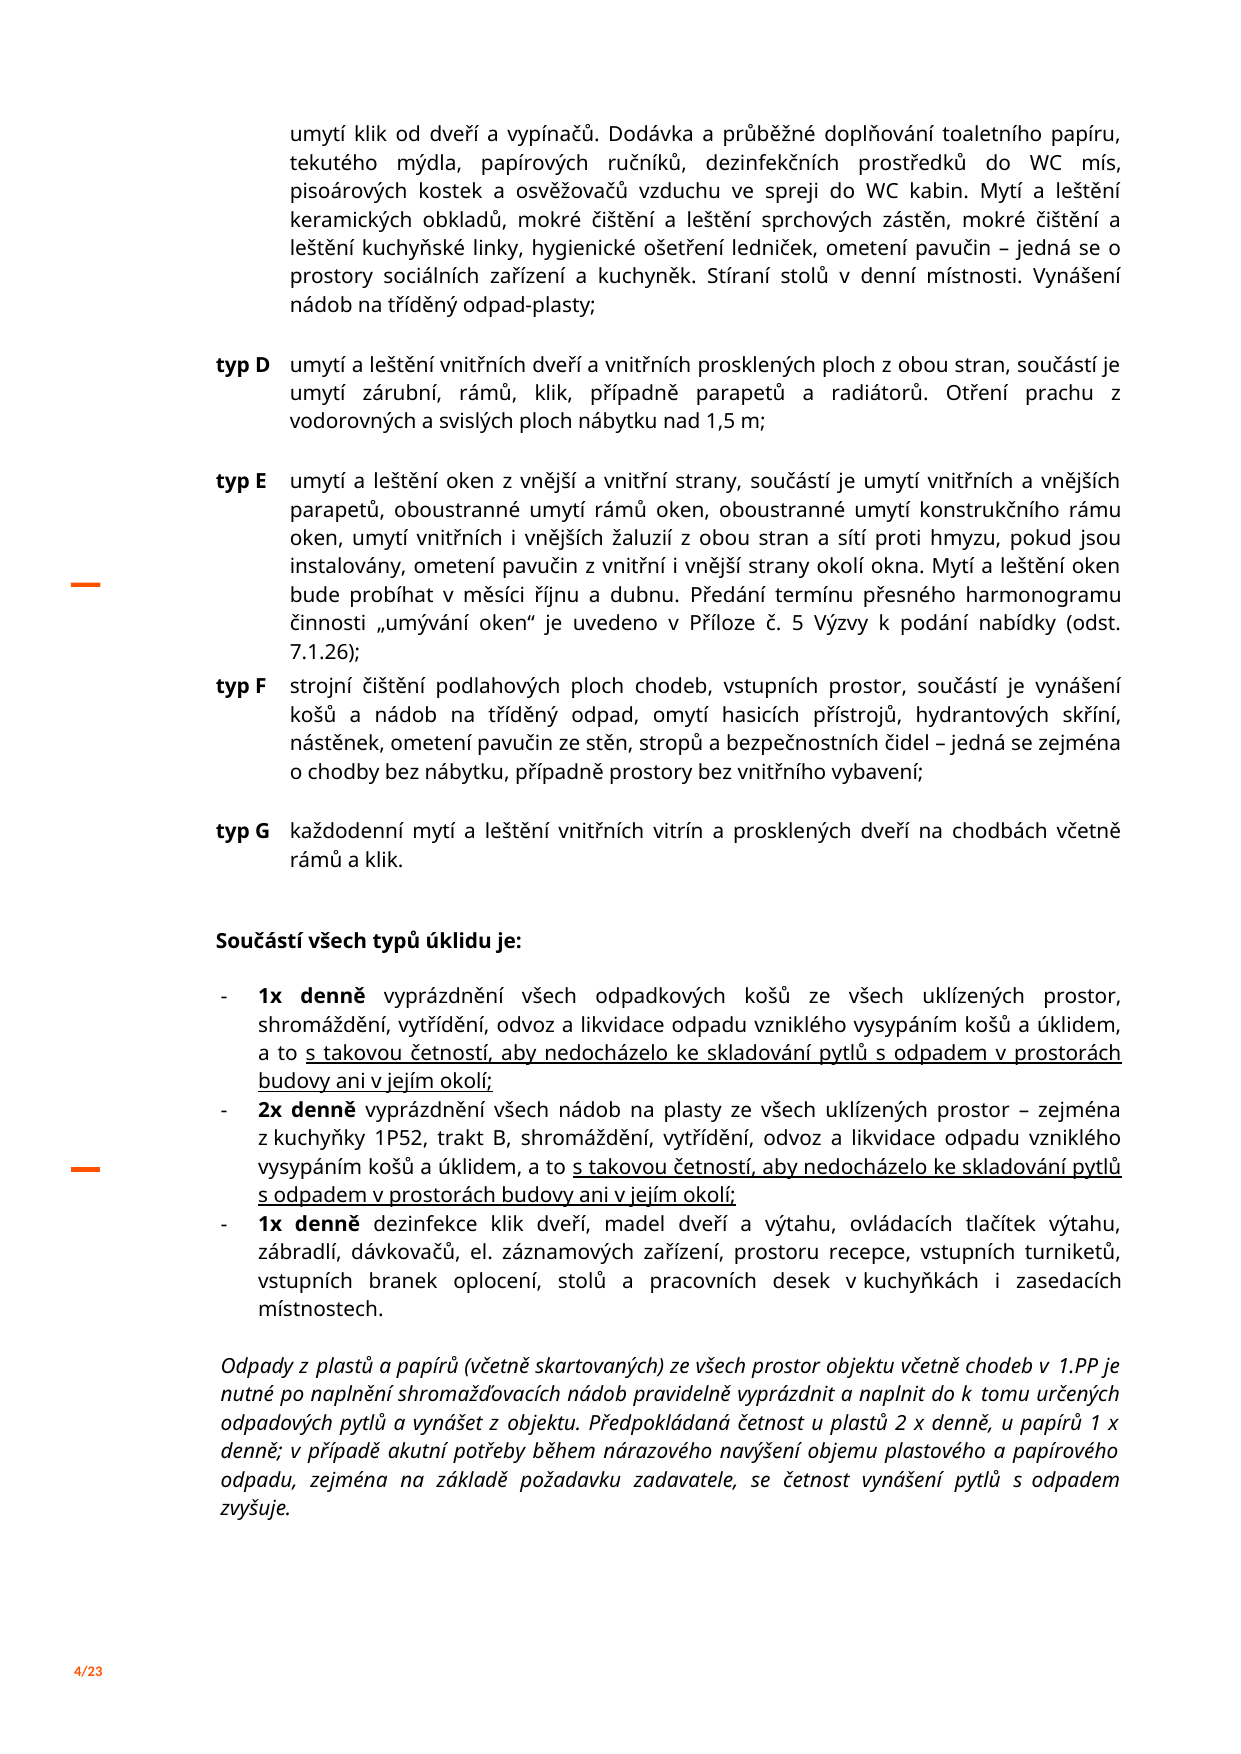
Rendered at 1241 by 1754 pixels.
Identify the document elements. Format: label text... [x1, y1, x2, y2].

list 2x denně vyprázdnění všech nádob na plasty ze všech uklízených prostor – zejména z kuchyňky 1P52, trakt B, shromáždění, vytřídění, odvoz a likvidace odpadu vzniklého vysypáním košů a úklidem, a to s takovou četností, aby nedocházelo ke skladování pytlů s odpadem v prostorách budovy ani v jejím okolí; [220, 1095, 1122, 1209]
text typ F strojní čištění podlahových ploch chodeb, vstupních prostor, součástí je vynášení košů a nádob na tříděný odpad, omytí hasicích přístrojů, hydrantových skříní, nástěnek, ometení pavučin ze stěn, stropů a bezpečnostních čidel – jedná se zejména o chodby bez nábytku, případně prostory bez vnitřního vybavení; [216, 672, 1122, 785]
text typ D umytí a leštění vnitřních dveří a vnitřních prosklených ploch z obou stran, součástí je umytí zárubní, rámů, klik, případně parapetů a radiátorů. Otření prachu z vodorovných a svislých ploch nábytku nad 1,5 m; [216, 350, 1122, 435]
text typ G každodenní mytí a leštění vnitřních vitrín a prosklených dveří na chodbách včetně rámů a klik. [216, 817, 1122, 873]
list 1x denně vyprázdnění všech odpadkových košů ze všech uklízených prostor, shromáždění, vytřídění, odvoz a likvidace odpadu vzniklého vysypáním košů a úklidem, a to s takovou četností, aby nedocházelo ke skladování pytlů s odpadem v prostorách budovy ani v jejím okolí; [220, 981, 1122, 1095]
text Odpady z plastů a papírů (včetně skartovaných) ze všech prostor objektu včetně chodeb v 1.PP je nutné po naplnění shromažďovacích nádob pravidelně vyprázdnit a naplnit do k tomu určených odpadových pytlů a vynášet z objektu. Předpokládaná četnost u plastů 2 x denně, u papírů 1 x denně; v případě akutní potřeby během nárazového navýšení objemu plastového a papírového odpadu, zejména na základě požadavku zadavatele, se četnost vynášení pytlů s odpadem zvyšuje. [220, 1351, 1122, 1522]
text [216, 119, 1122, 318]
list 1x denně dezinfekce klik dveří, madel dveří a výtahu, ovládacích tlačítek výtahu, zábradlí, dávkovačů, el. záznamových zařízení, prostoru recepce, vstupních turniketů, vstupních branek oplocení, stolů a pracovních desek v kuchyňkách i zasedacích místnostech. [220, 1209, 1122, 1323]
text Součástí všech typů úklidu je: [216, 927, 1122, 955]
list typ E umytí a leštění oken z vnější a vnitřní strany, součástí je umytí vnitřních a vnějších parapetů, oboustranné umytí rámů oken, oboustranné umytí konstrukčního rámu oken, umytí vnitřních i vnějších žaluzií z obou stran a sítí proti hmyzu, pokud jsou instalovány, ometení pavučin z vnitřní i vnější strany okolí okna. Mytí a leštění oken bude probíhat v měsíci říjnu a dubnu. Předání termínu přesného harmonogramu činnosti „umývání oken“ je uvedeno v Příloze č. 5 Výzvy k podání nabídky (odst. 7.1.26); [216, 466, 1122, 665]
